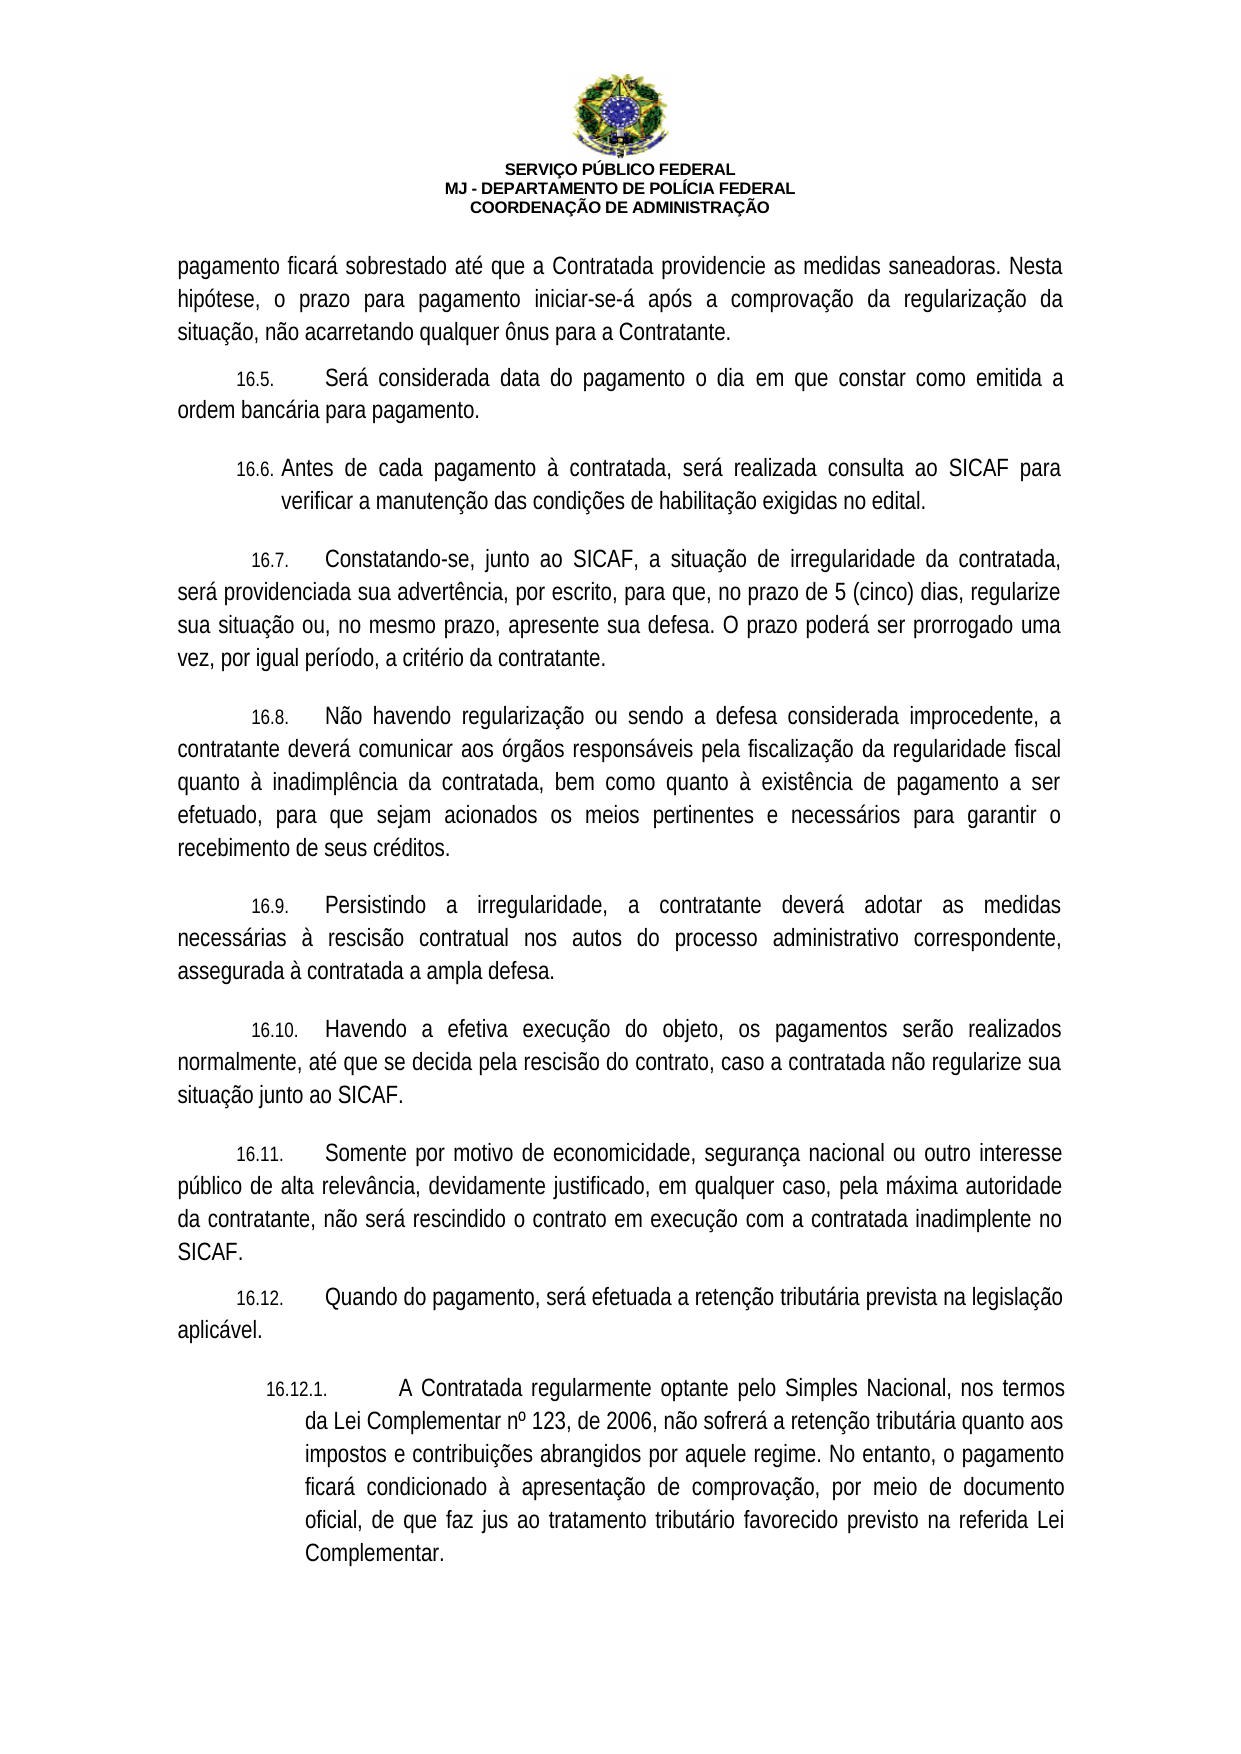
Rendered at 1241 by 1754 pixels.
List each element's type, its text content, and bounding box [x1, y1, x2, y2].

list Havendo a efetiva execução do objeto, os pagamentos serão realizados normalmente, até que se decida pela rescisão do contrato, caso a contratada não regularize sua situação junto ao SICAF. [177, 1014, 1063, 1109]
list A Contratada regularmente optante pelo Simples Nacional, nos termos da Lei Complementar nº 123, de 2006, não sofrerá a retenção tributária quanto aos impostos e contribuições abrangidos por aquele regime. No entanto, o pagamento ficará condicionado à apresentação de comprovação, por meio de documento oficial, de que faz jus ao tratamento tributário favorecido previsto na referida Lei Complementar. [266, 1373, 1066, 1566]
list Constatando-se, junto ao SICAF, a situação de irregularidade da contratada, será providenciada sua advertência, por escrito, para que, no prazo de 5 (cinco) dias, regularize sua situação ou, no mesmo prazo, apresente sua defesa. O prazo poderá ser prorrogado uma vez, por igual período, a critério da contratante. [177, 544, 1063, 672]
list Antes de cada pagamento à contratada, será realizada consulta ao SICAF para verificar a manutenção das condições de habilitação exigidas no edital. [236, 453, 1063, 515]
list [177, 251, 1064, 346]
list Quando do pagamento, será efetuada a retenção tributária prevista na legislação aplicável. [177, 1282, 1064, 1344]
list Não havendo regularização ou sendo a defesa considerada improcedente, a contratante deverá comunicar aos órgãos responsáveis pela fiscalização da regularidade fiscal quanto à inadimplência da contratada, bem como quanto à existência de pagamento a ser efetuado, para que sejam acionados os meios pertinentes e necessários para garantir o recebimento de seus créditos. [177, 701, 1063, 861]
list Persistindo a irregularidade, a contratante deverá adotar as medidas necessárias à rescisão contratual nos autos do processo administrativo correspondente, assegurada à contratada a ampla defesa. [177, 890, 1063, 985]
list Será considerada data do pagamento o dia em que constar como emitida a ordem bancária para pagamento. [177, 362, 1064, 424]
list Somente por motivo de economicidade, segurança nacional ou outro interesse público de alta relevância, devidamente justificado, em qualquer caso, pela máxima autoridade da contratante, não será rescindido o contrato em execução com a contratada inadimplente no SICAF. [177, 1138, 1064, 1265]
